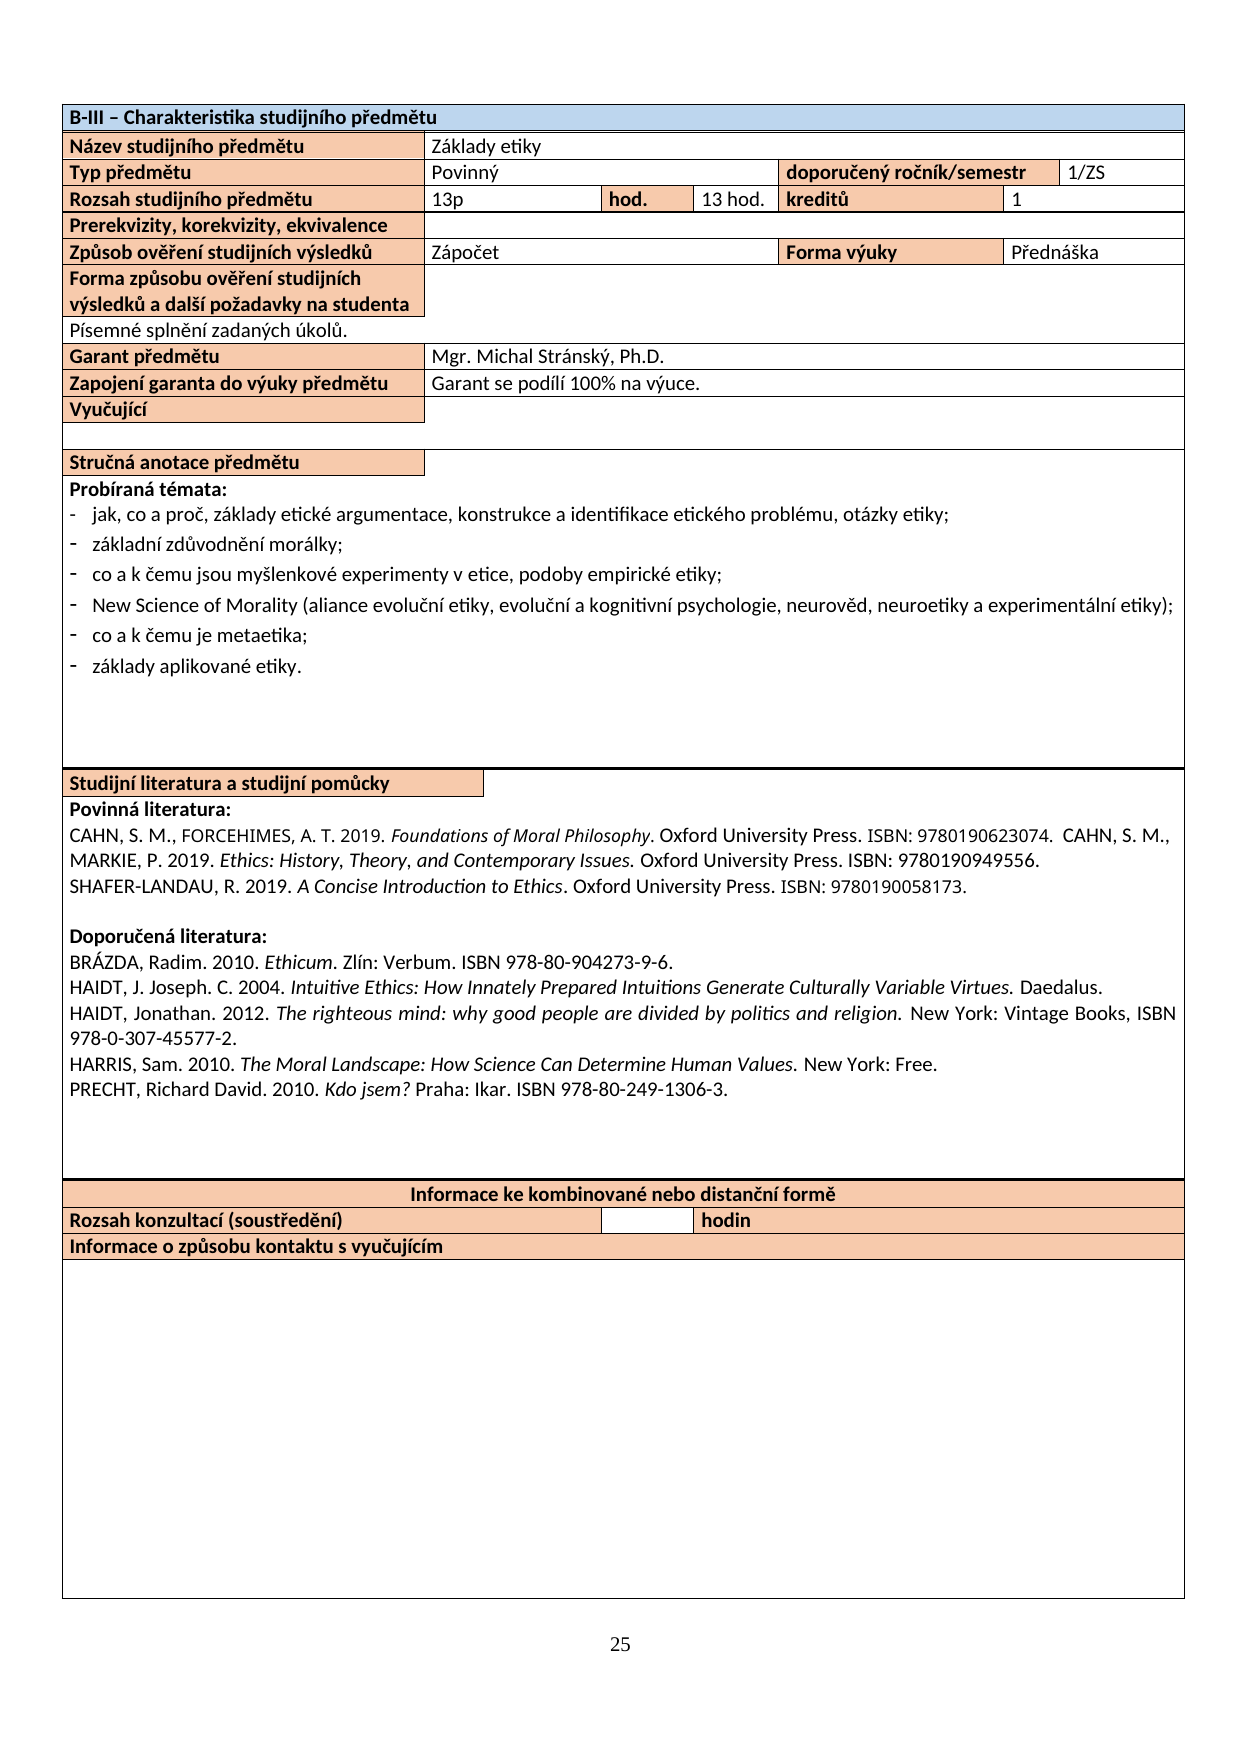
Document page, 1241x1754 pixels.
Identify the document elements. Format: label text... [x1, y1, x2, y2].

table_cell [425, 213, 1184, 238]
table_cell kreditů [779, 186, 1003, 211]
table_cell [602, 1208, 693, 1233]
table_cell hod. [602, 186, 693, 211]
table_cell Zapojení garanta do výuky předmětu [63, 370, 424, 396]
table_cell Typ předmětu [63, 160, 424, 185]
table_cell Prerekvizity, korekvizity, ekvivalence [63, 213, 424, 238]
table_cell Povinný [425, 160, 778, 185]
table_cell Stručná anotace předmětu [63, 450, 424, 475]
table_cell [425, 265, 1184, 316]
table_cell Rozsah konzultací (soustředění) [63, 1208, 601, 1233]
table_cell Písemné splnění zadaných úkolů. [63, 316, 1184, 343]
table_cell Informace o způsobu kontaktu s vyučujícím [63, 1234, 1184, 1259]
table_cell [63, 1260, 1184, 1598]
table_cell Informace ke kombinované nebo distanční formě [63, 1181, 1184, 1207]
table_cell Způsob ověření studijních výsledků [63, 239, 424, 264]
table_cell 1/ZS [1060, 160, 1184, 185]
table_cell 13 hod. [694, 186, 778, 211]
table_cell [425, 450, 1184, 475]
table_cell 13p [425, 186, 601, 211]
table_cell Přednáška [1004, 239, 1184, 264]
table_cell Mgr. Michal Stránský, Ph.D. [425, 344, 1184, 369]
table_cell doporučený ročník/semestr [779, 160, 1059, 185]
table_cell Probíraná témata: jak, co a proč, základy etické argumentace, konstrukce a identifikace etického problému, otázky etiky; základní zdůvodnění morálky; co a k čemu jsou myšlenkové experimenty v etice, podoby empirické etiky; New Science of Morality (aliance evoluční etiky, evoluční a kognitivní psychologie, neurověd, neuroetiky a experimentální etiky); co a k čemu je metaetika; základy aplikované etiky. [63, 475, 1184, 767]
table_cell Název studijního předmětu [63, 133, 424, 158]
table_cell Základy etiky [425, 133, 1184, 158]
table_cell [63, 422, 1184, 448]
table_cell [425, 397, 1184, 422]
table_cell Studijní literatura a studijní pomůcky [63, 770, 483, 796]
table_cell Povinná literatura: CAHN, S. M., FORCEHIMES, A. T. 2019. Foundations of Moral Philosophy. Oxford University Press. ISBN: 9780190623074. CAHN, S. M., MARKIE, P. 2019. Ethics: History, Theory, and Contemporary Issues. Oxford University Press. ISBN: 9780190949556. SHAFER-LANDAU, R. 2019. A Concise Introduction to Ethics. Oxford University Press. ISBN: 9780190058173. Doporučená literatura: BRÁZDA, Radim. 2010. Ethicum. Zlín: Verbum. ISBN 978-80-904273-9-6. HAIDT, J. Joseph. C. 2004. Intuitive Ethics: How Innately Prepared Intuitions Generate Culturally Variable Virtues. Daedalus. HAIDT, Jonathan. 2012. The righteous mind: why good people are divided by politics and religion. New York: Vintage Books, ISBN 978-0-307-45577-2. HARRIS, Sam. 2010. The Moral Landscape: How Science Can Determine Human Values. New York: Free. PRECHT, Richard David. 2010. Kdo jsem? Praha: Ikar. ISBN 978-80-249-1306-3. [63, 796, 1184, 1178]
table_cell Forma způsobu ověření studijních výsledků a další požadavky na studenta [63, 265, 424, 316]
table_cell Garant se podílí 100% na výuce. [425, 370, 1184, 396]
table_cell Vyučující [63, 397, 424, 422]
table_cell Forma výuky [779, 239, 1003, 264]
table_cell Garant předmětu [63, 344, 424, 369]
table_cell Rozsah studijního předmětu [63, 186, 424, 211]
table_cell 1 [1004, 186, 1184, 211]
table_cell Zápočet [425, 239, 778, 264]
table_header B-III – Charakteristika studijního předmětu [63, 105, 1184, 130]
table_cell hodin [694, 1208, 1184, 1233]
table_cell [484, 770, 1184, 796]
